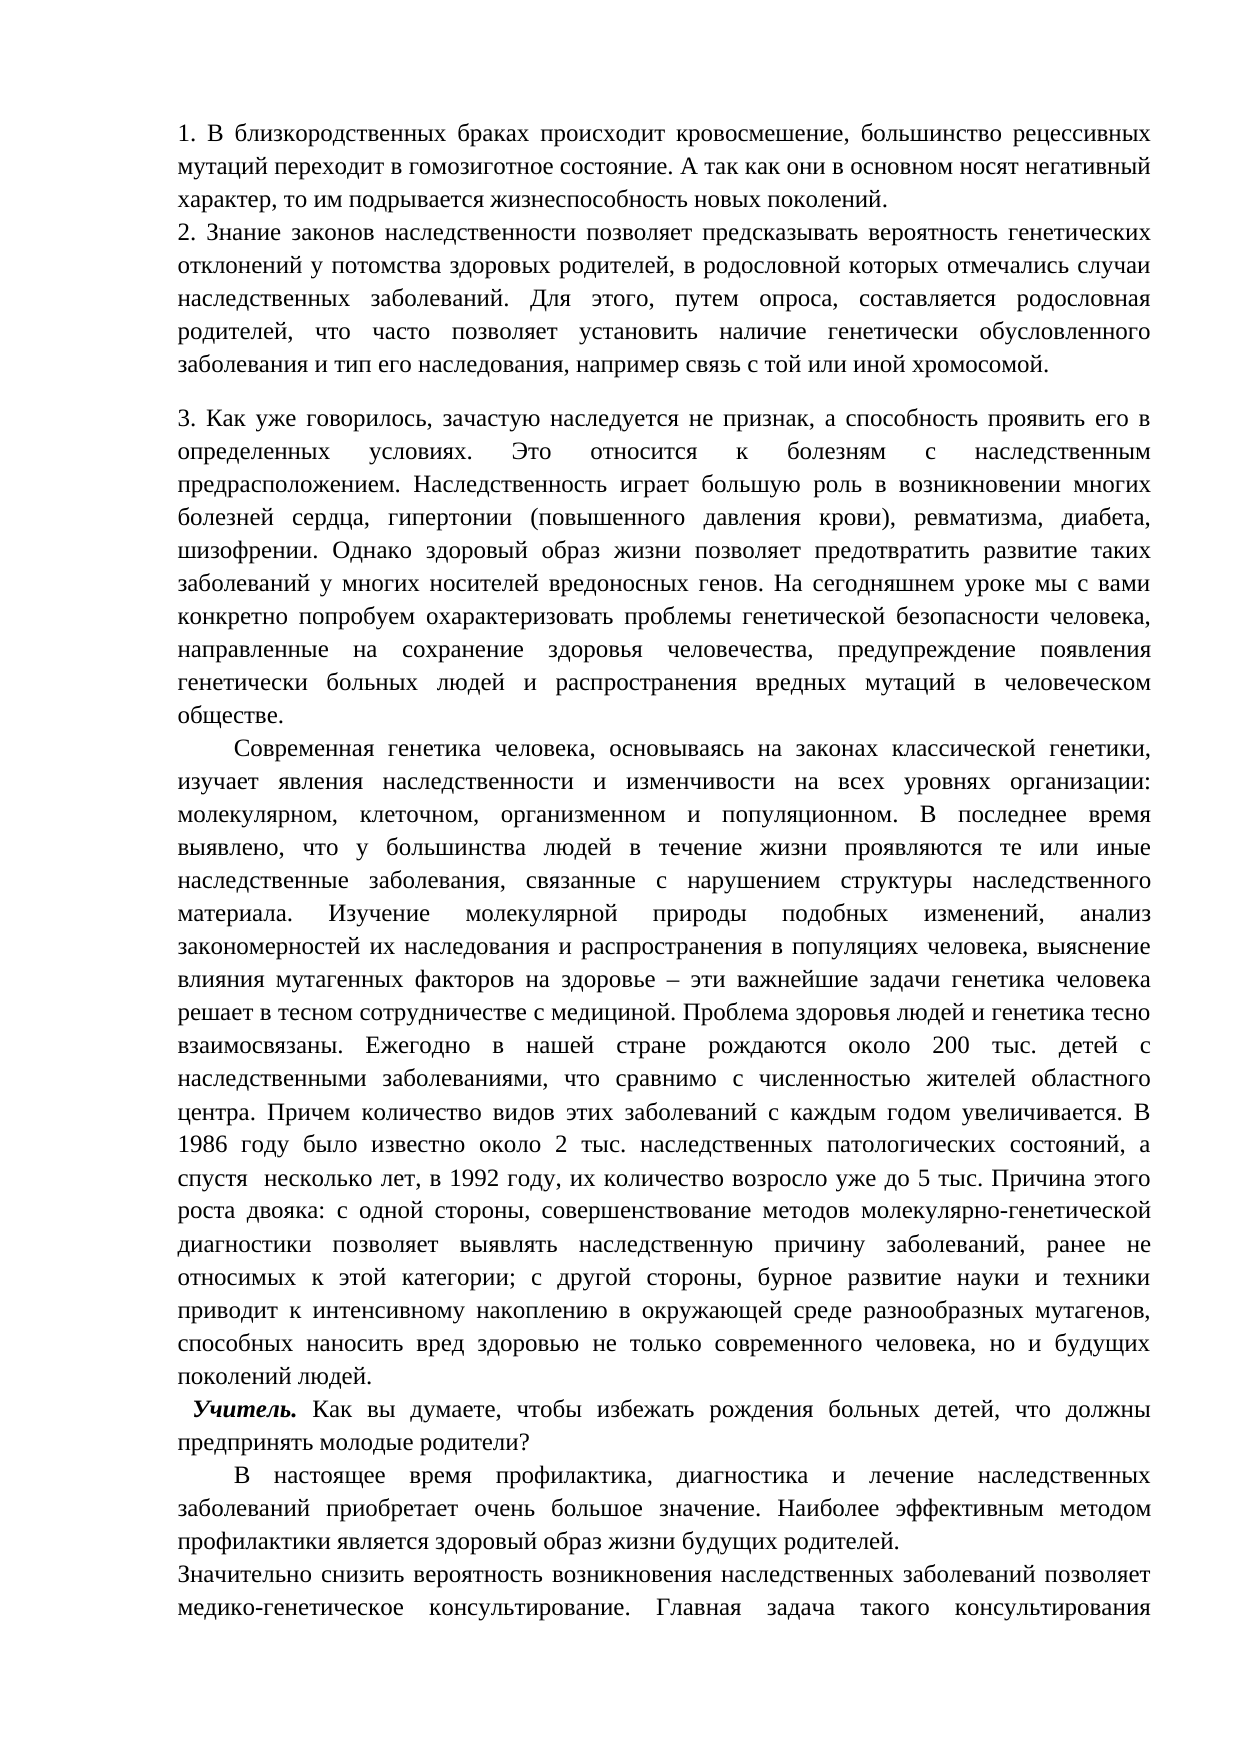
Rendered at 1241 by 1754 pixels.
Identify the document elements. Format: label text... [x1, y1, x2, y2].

text 3. Как уже говорилось, зачастую наследуется не признак, а способность проявить его в определенных условиях. Это относится к болезням с наследственным предрасположением. Наследственность играет большую роль в возникновении многих болезней сердца, гипертонии (повышенного давления крови), ревматизма, диабета, шизофрении. Однако здоровый образ жизни позволяет предотвратить развитие таких заболеваний у многих носителей вредоносных генов. На сегодняшнем уроке мы с вами конкретно попробуем охарактеризовать проблемы генетической безопасности человека, направленные на сохранение здоровья человечества, предупреждение появления генетически больных людей и распространения вредных мутаций в человеческом обществе. [177, 403, 1152, 729]
text 1. В близкородственных браках происходит кровосмешение, большинство рецессивных мутаций переходит в гомозиготное состояние. А так как они в основном носят негативный характер, то им подрывается жизнеспособность новых поколений. [177, 118, 1152, 213]
text Учитель. Как вы думаете, чтобы избежать рождения больных детей, что должны предпринять молодые родители? [177, 1394, 1152, 1456]
text Современная генетика человека, основываясь на законах классической генетики, изучает явления наследственности и изменчивости на всех уровнях организации: молекулярном, клеточном, организменном и популяционном. В последнее время выявлено, что у большинства людей в течение жизни проявляются те или иные наследственные заболевания, связанные с нарушением структуры наследственного материала. Изучение молекулярной природы подобных изменений, анализ закономерностей их наследования и распространения в популяциях человека, выяснение влияния мутагенных факторов на здоровье – эти важнейшие задачи генетика человека решает в тесном сотрудничестве с медициной. Проблема здоровья людей и генетика тесно взаимосвязаны. Ежегодно в нашей стране рождаются около 200 тыс. детей с наследственными заболеваниями, что сравнимо с численностью жителей областного центра. Причем количество видов этих заболеваний с каждым годом увеличивается. В 1986 году было известно около 2 тыс. наследственных патологических состояний, а спустя несколько лет, в 1992 году, их количество возросло уже до 5 тыс. Причина этого роста двояка: с одной стороны, совершенствование методов молекулярно-генетической диагностики позволяет выявлять наследственную причину заболеваний, ранее не относимых к этой категории; с другой стороны, бурное развитие науки и техники приводит к интенсивному накоплению в окружающей среде разнообразных мутагенов, способных наносить вред здоровью не только современного человека, но и будущих поколений людей. [177, 733, 1152, 1389]
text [177, 1559, 1152, 1621]
text В настоящее время профилактика, диагностика и лечение наследственных заболеваний приобретает очень большое значение. Наиболее эффективным методом профилактики является здоровый образ жизни будущих родителей. [177, 1460, 1152, 1554]
text 2. Знание законов наследственности позволяет предсказывать вероятность генетических отклонений у потомства здоровых родителей, в родословной которых отмечались случаи наследственных заболеваний. Для этого, путем опроса, составляется родословная родителей, что часто позволяет установить наличие генетически обусловленного заболевания и тип его наследования, например связь с той или иной хромосомой. [177, 217, 1152, 378]
